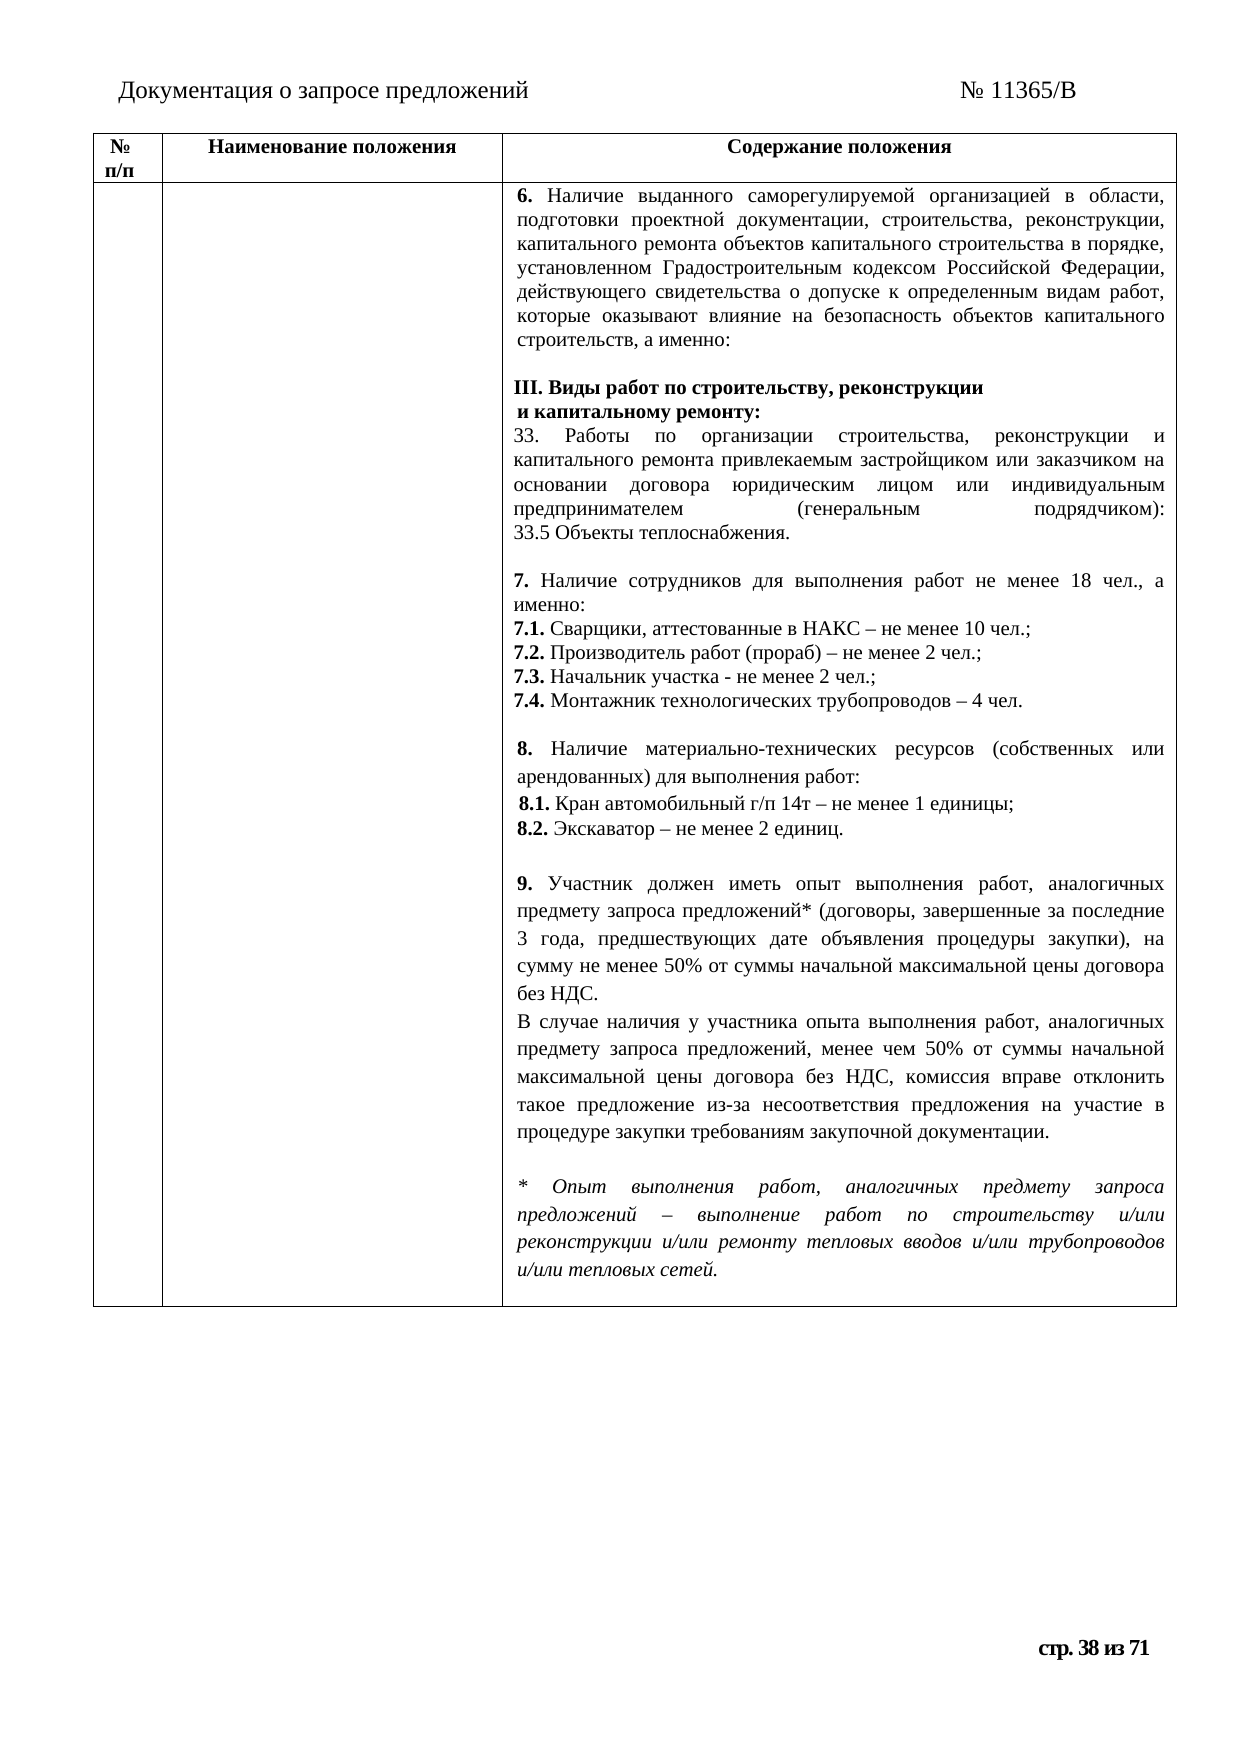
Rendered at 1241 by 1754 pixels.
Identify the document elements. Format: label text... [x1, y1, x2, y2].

table_cell [94, 183, 162, 1306]
table_header № п/п [94, 134, 162, 182]
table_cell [163, 183, 502, 1306]
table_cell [503, 183, 1176, 1306]
table_header Наименование положения [163, 134, 502, 182]
table_header Содержание положения [503, 134, 1176, 182]
